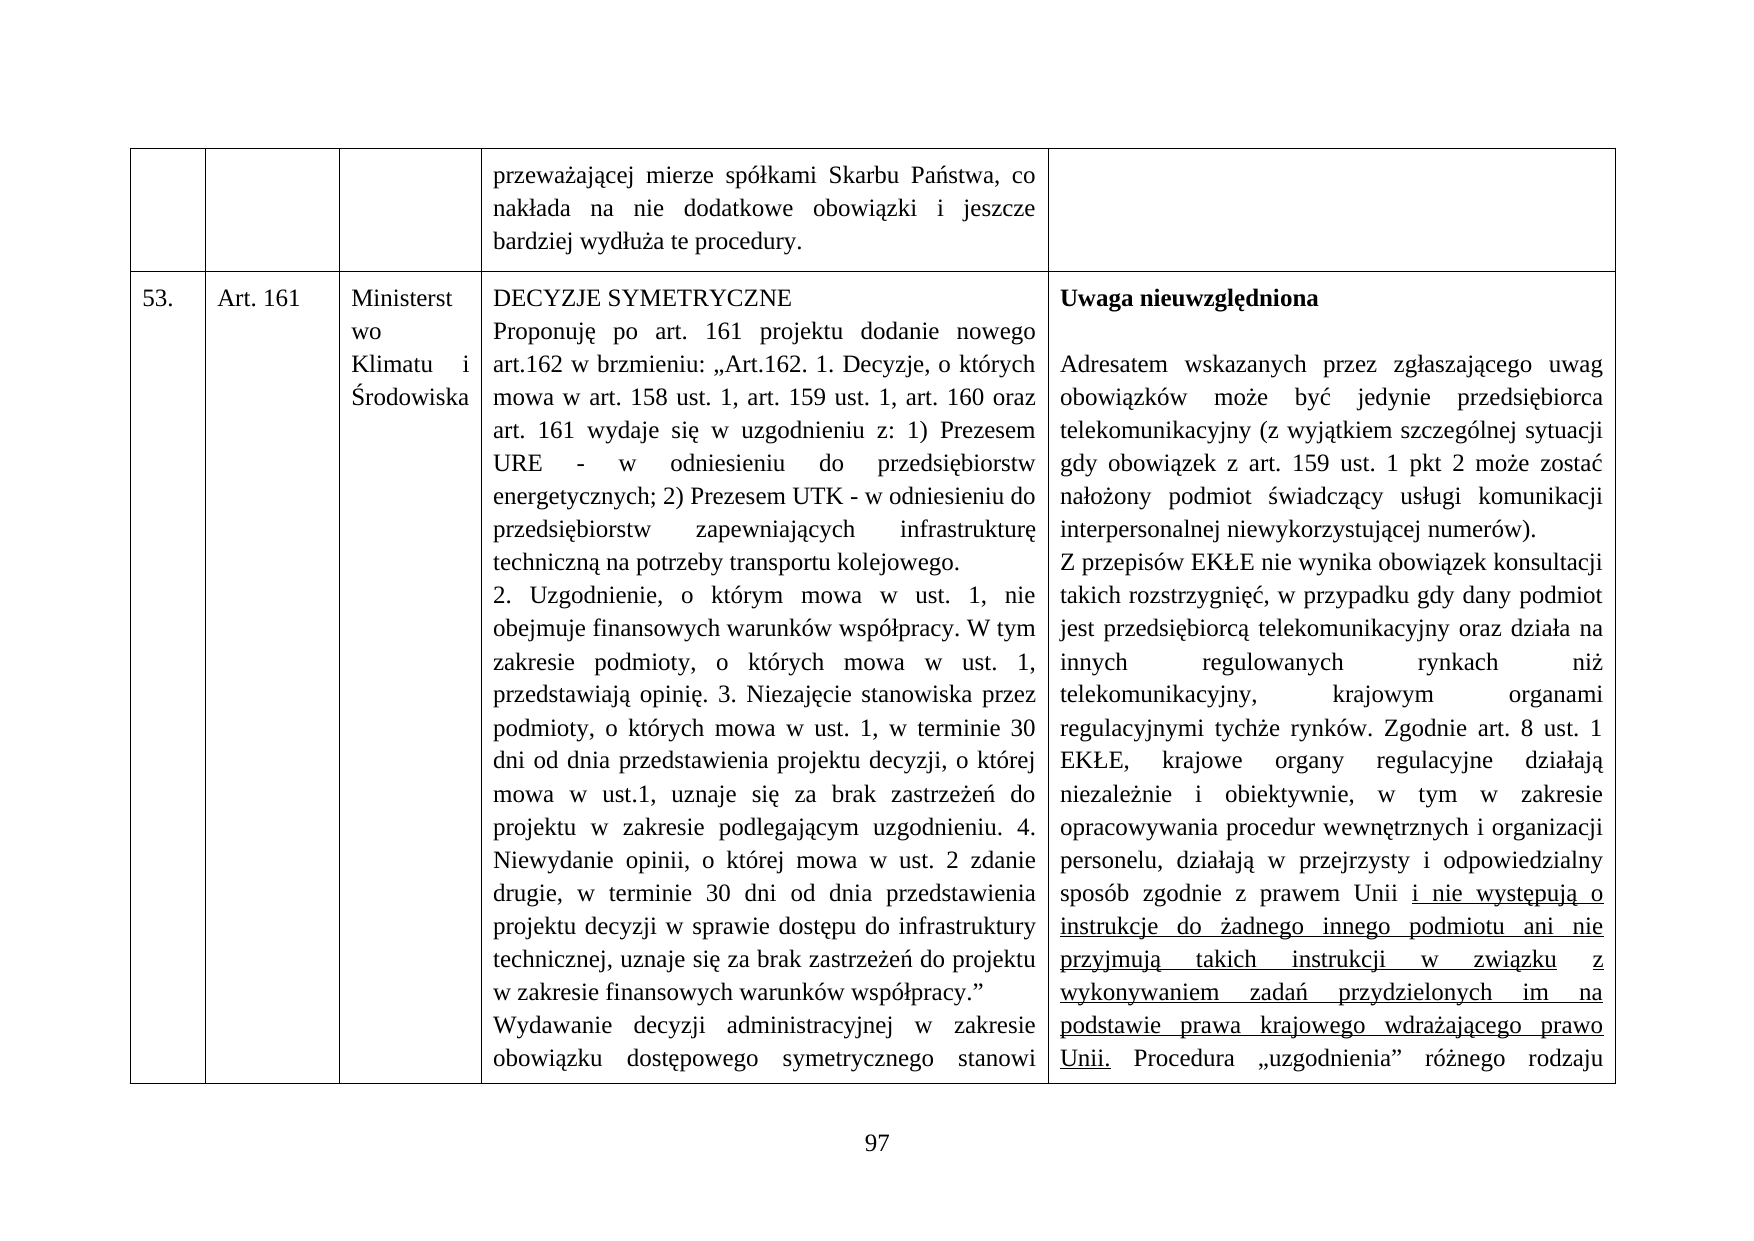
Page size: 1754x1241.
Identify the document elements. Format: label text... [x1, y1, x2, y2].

table_cell Art. 161 [206, 272, 339, 1083]
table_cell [482, 149, 1048, 271]
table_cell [482, 272, 1048, 1083]
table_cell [340, 149, 481, 271]
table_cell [1049, 149, 1615, 271]
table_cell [206, 149, 339, 271]
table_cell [1049, 272, 1615, 1083]
table_cell [131, 272, 205, 1083]
table_cell [131, 149, 205, 271]
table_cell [340, 272, 481, 1083]
